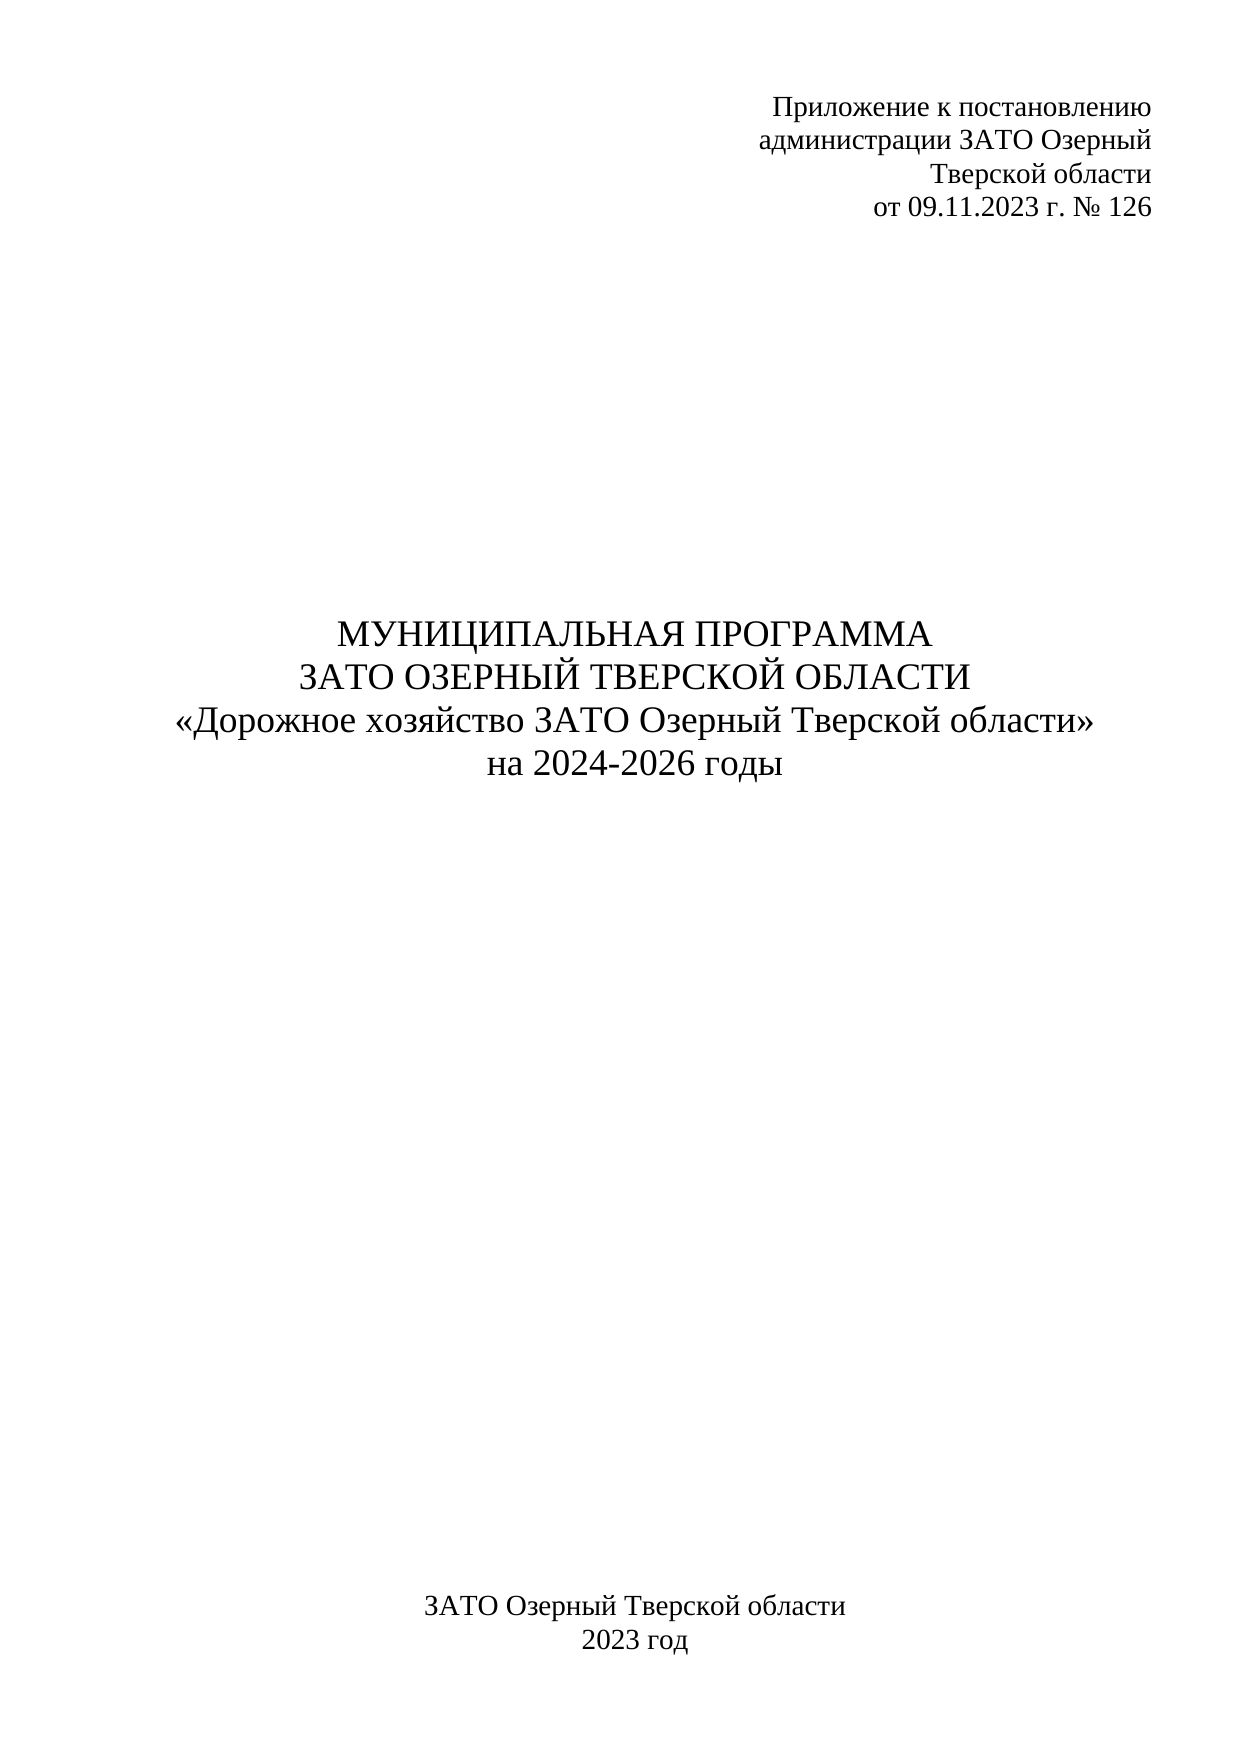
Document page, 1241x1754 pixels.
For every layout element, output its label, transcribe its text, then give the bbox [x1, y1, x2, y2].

text ЗАТО Озерный Тверской области [118, 1588, 1152, 1622]
text «Дорожное хозяйство ЗАТО Озерный Тверской области» на 2024-2026 годы [118, 697, 1152, 783]
text ЗАТО ОЗЕРНЫЙ ТВЕРСКОЙ ОБЛАСТИ [118, 654, 1152, 697]
text МУНИЦИПАЛЬНАЯ ПРОГРАММА [118, 611, 1152, 654]
text 2023 год [118, 1622, 1152, 1656]
text Приложение к постановлению [118, 89, 1152, 122]
text от 09.11.2023 г. № 126 [118, 189, 1152, 223]
text администрации ЗАТО Озерный [118, 122, 1152, 156]
text Тверской области [118, 156, 1152, 189]
